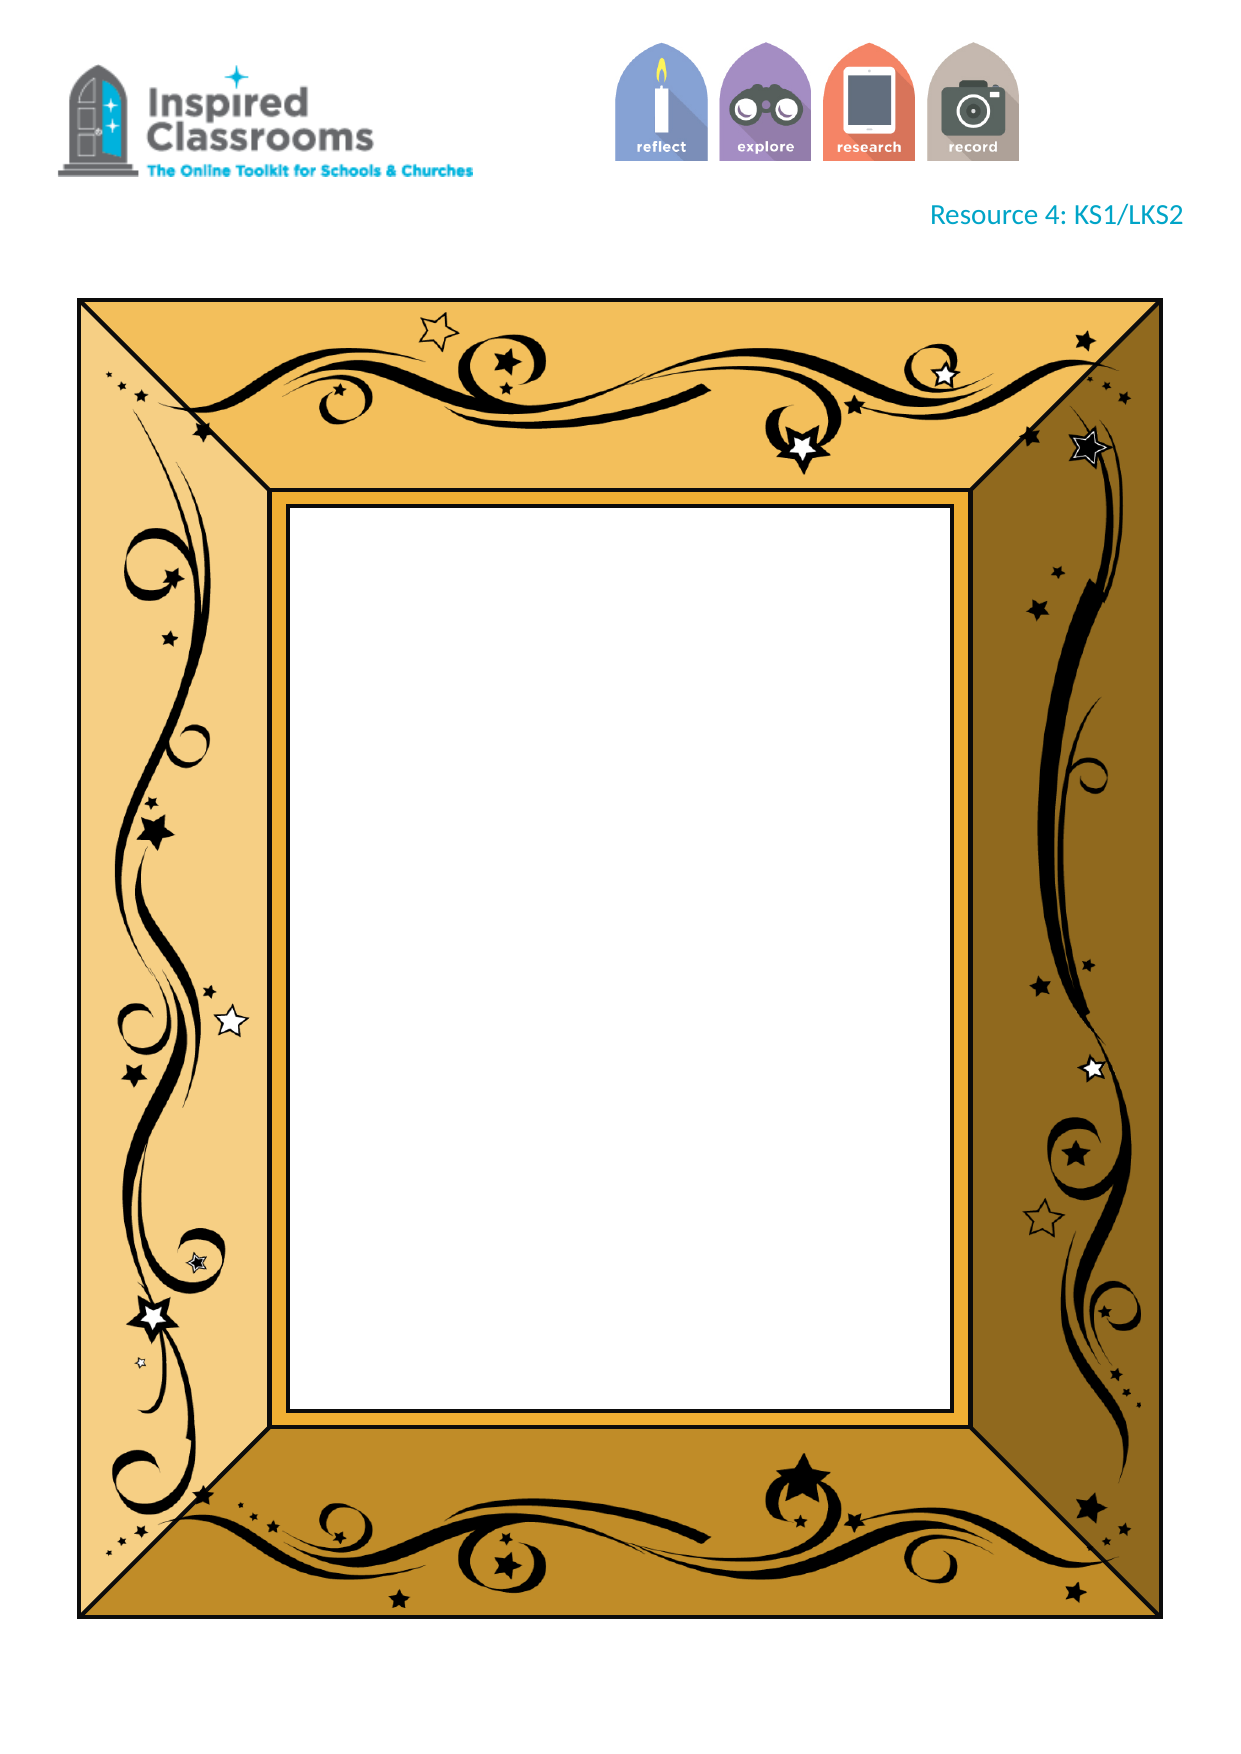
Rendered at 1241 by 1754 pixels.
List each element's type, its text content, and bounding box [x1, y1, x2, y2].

picture [719, 42, 811, 161]
picture [823, 42, 915, 161]
picture [57, 64, 473, 177]
picture [927, 42, 1019, 161]
picture [615, 42, 708, 161]
text Resource 4: KS1/LKS2 [61, 196, 1184, 232]
picture [106, 311, 1141, 1607]
